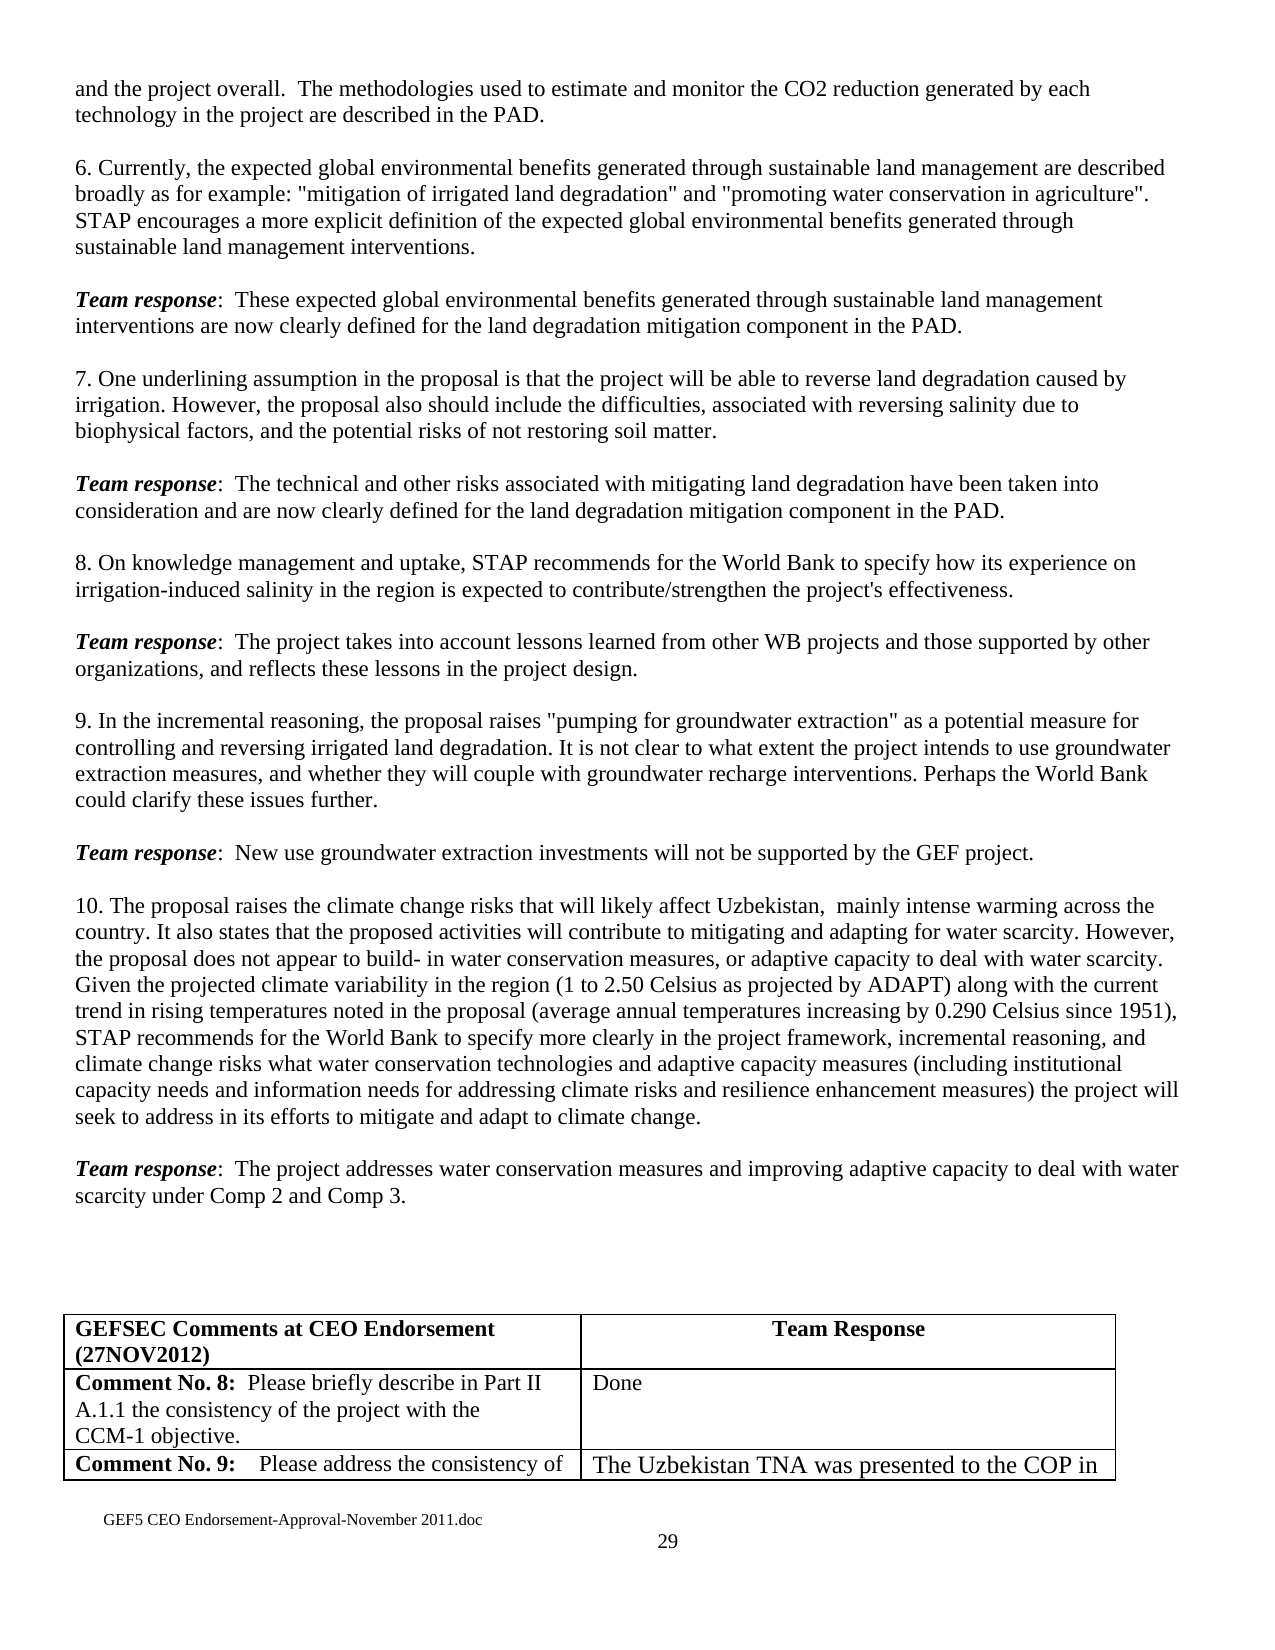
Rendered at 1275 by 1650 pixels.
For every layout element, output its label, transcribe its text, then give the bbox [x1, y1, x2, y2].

text Team response: The project takes into account lessons learned from other WB projects and those supported by other organizations, and reflects these lessons in the project design. [75, 628, 1181, 681]
table_cell Comment No. 8: Please briefly describe in Part II A.1.1 the consistency of the project with the CCM-1 objective. [65, 1370, 580, 1448]
text 10. The proposal raises the climate change risks that will likely affect Uzbekistan, mainly intense warming across the country. It also states that the proposed activities will contribute to mitigating and adapting for water scarcity. However, the proposal does not appear to build- in water conservation measures, or adaptive capacity to deal with water scarcity. Given the projected climate variability in the region (1 to 2.50 Celsius as projected by ADAPT) along with the current trend in rising temperatures noted in the proposal (average annual temperatures increasing by 0.290 Celsius since 1951), STAP recommends for the World Bank to specify more clearly in the project framework, incremental reasoning, and climate change risks what water conservation technologies and adaptive capacity measures (including institutional capacity needs and information needs for addressing climate risks and resilience enhancement measures) the project will seek to address in its efforts to mitigate and adapt to climate change. [75, 892, 1181, 1129]
table_cell Done [582, 1370, 1115, 1448]
table_header GEFSEC Comments at CEO Endorsement (27NOV2012) [65, 1315, 580, 1368]
text Team response: The technical and other risks associated with mitigating land degradation have been taken into consideration and are now clearly defined for the land degradation mitigation component in the PAD. [75, 470, 1181, 523]
text 6. Currently, the expected global environmental benefits generated through sustainable land management are described broadly as for example: "mitigation of irrigated land degradation" and "promoting water conservation in agriculture". STAP encourages a more explicit definition of the expected global environmental benefits generated through sustainable land management interventions. [75, 154, 1181, 259]
text Team response: New use groundwater extraction investments will not be supported by the GEF project. [75, 839, 1181, 866]
text Team response: These expected global environmental benefits generated through sustainable land management interventions are now clearly defined for the land degradation mitigation component in the PAD. [75, 286, 1181, 338]
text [75, 75, 1181, 128]
text 9. In the incremental reasoning, the proposal raises "pumping for groundwater extraction" as a potential measure for controlling and reversing irrigated land degradation. It is not clear to what extent the project intends to use groundwater extraction measures, and whether they will couple with groundwater recharge interventions. Perhaps the World Bank could clarify these issues further. [75, 707, 1181, 813]
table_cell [582, 1450, 1115, 1479]
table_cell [65, 1450, 580, 1479]
text 8. On knowledge management and uptake, STAP recommends for the World Bank to specify how its experience on irrigation-induced salinity in the region is expected to contribute/strengthen the project's effectiveness. [75, 549, 1181, 602]
text 7. One underlining assumption in the proposal is that the project will be able to reverse land degradation caused by irrigation. However, the proposal also should include the difficulties, associated with reversing salinity due to biophysical factors, and the potential risks of not restoring soil matter. [75, 365, 1181, 444]
text Team response: The project addresses water conservation measures and improving adaptive capacity to deal with water scarcity under Comp 2 and Comp 3. [75, 1156, 1181, 1208]
table_header Team Response [582, 1315, 1115, 1368]
